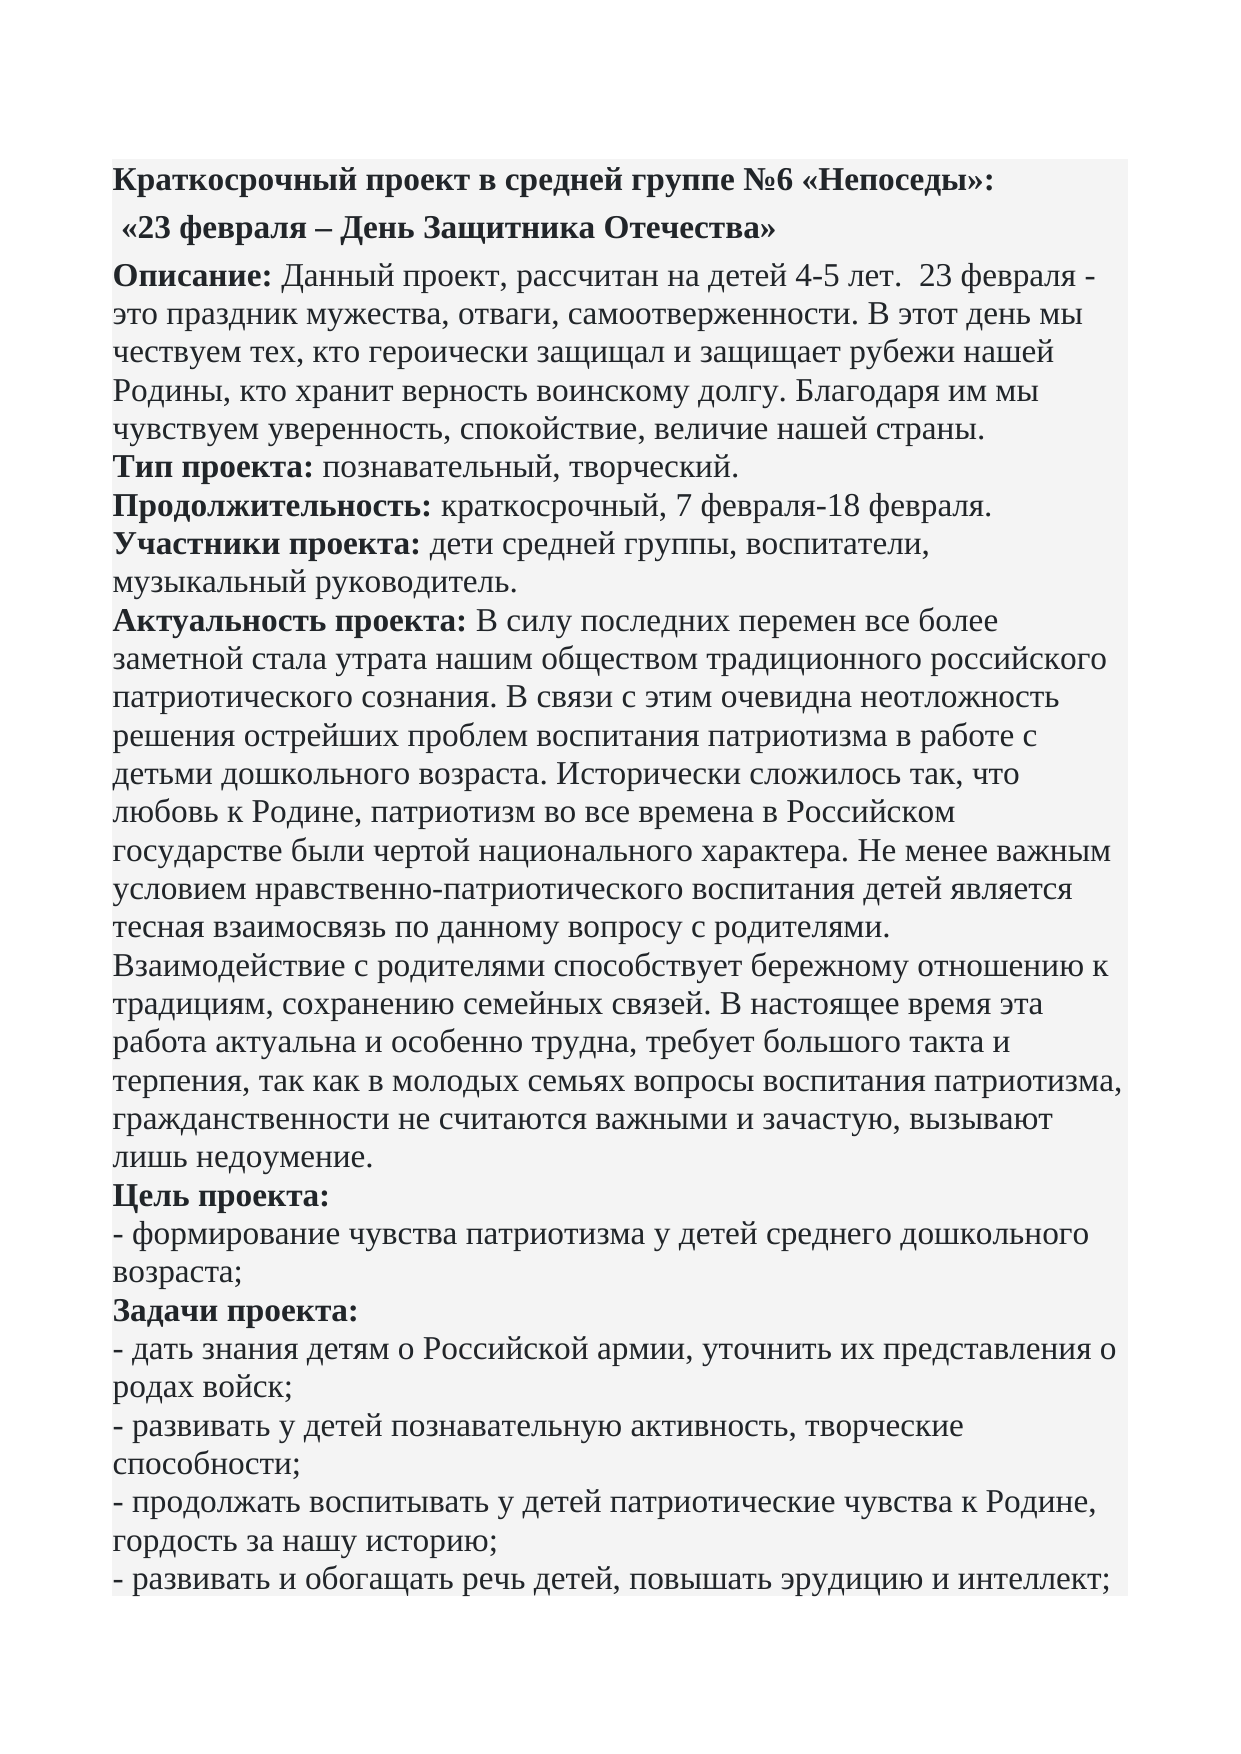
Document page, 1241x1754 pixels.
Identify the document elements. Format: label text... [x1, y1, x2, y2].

text «23 февраля – День Защитника Отечества» [112, 207, 1128, 245]
text Краткосрочный проект в средней группе №6 «Непоседы»: [112, 159, 1128, 198]
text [112, 255, 1128, 1596]
